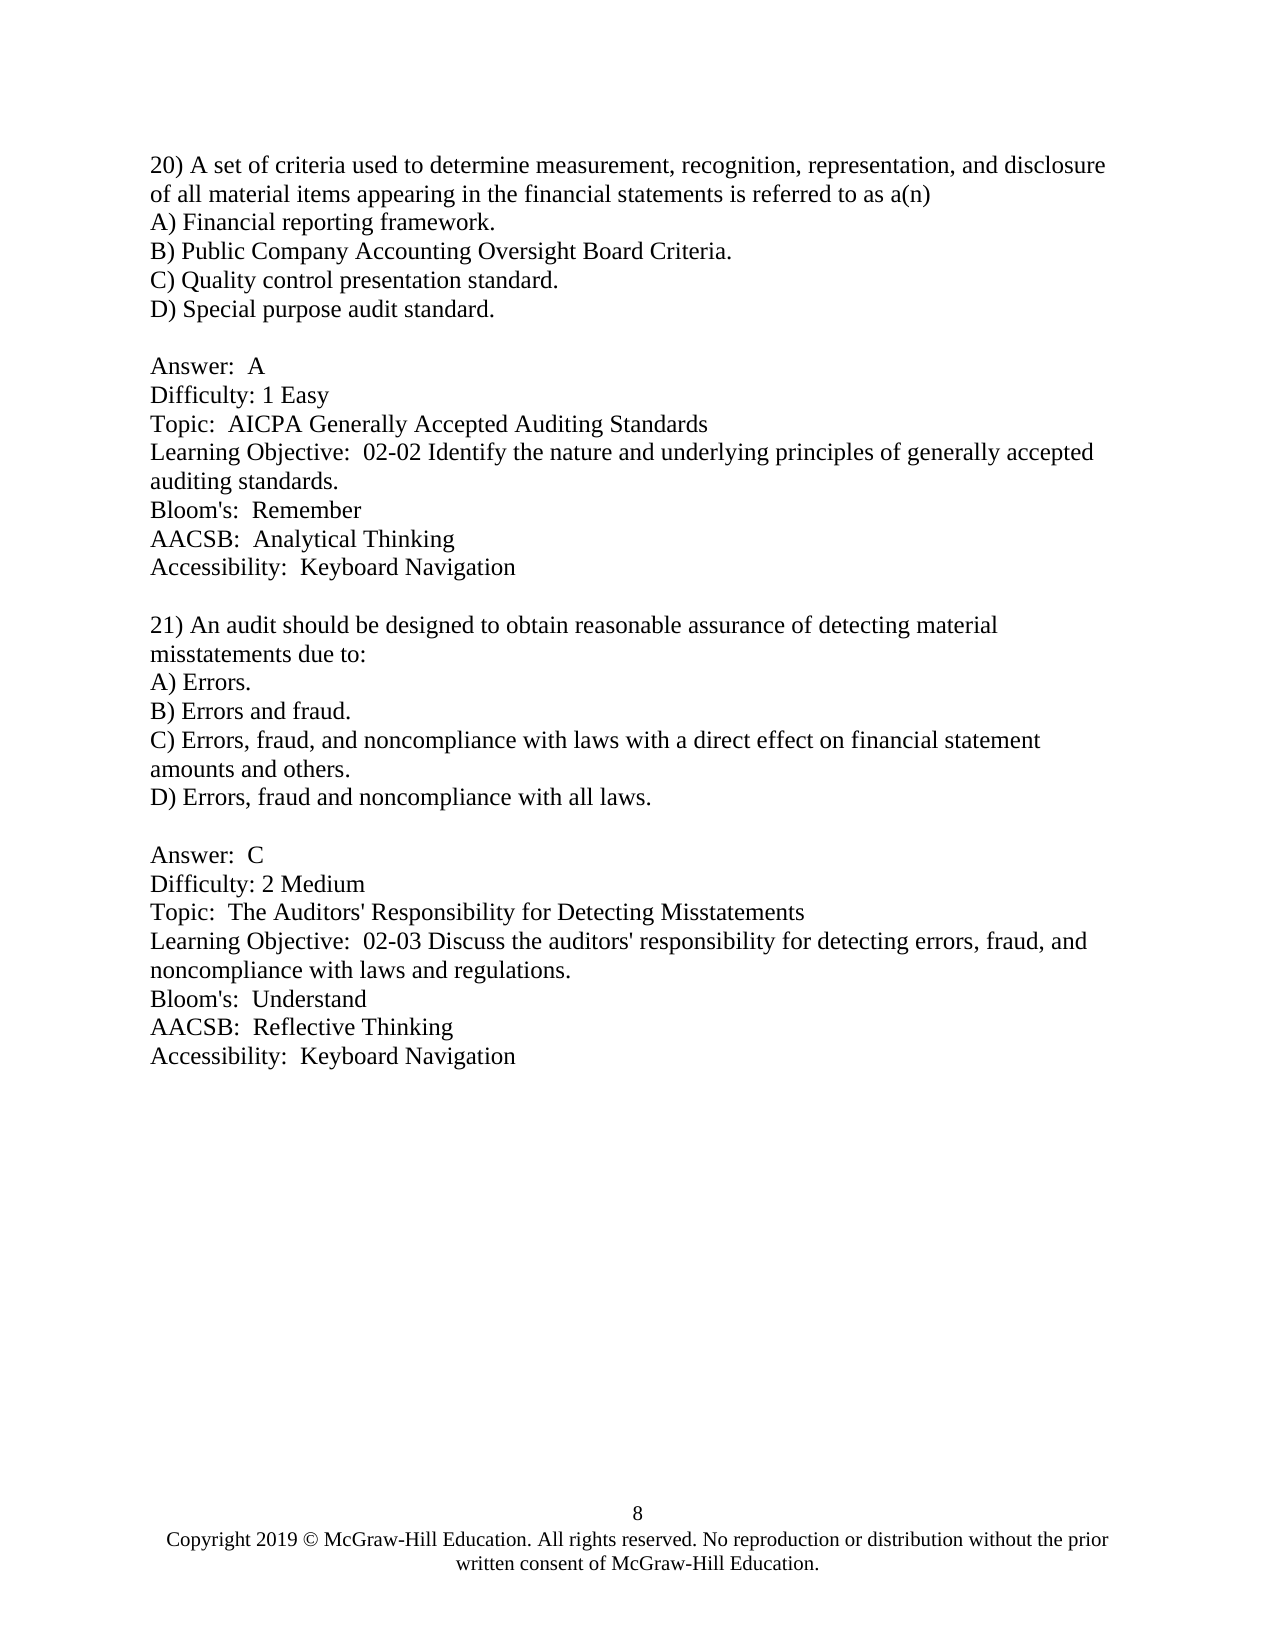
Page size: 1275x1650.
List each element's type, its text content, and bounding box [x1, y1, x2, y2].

text C) Quality control presentation standard. [150, 265, 1125, 294]
text Answer: A [150, 351, 1125, 380]
text Accessibility: Keyboard Navigation [150, 1041, 1125, 1070]
text A) Errors. [150, 667, 1125, 696]
text Learning Objective: 02-03 Discuss the auditors' responsibility for detecting errors, fraud, and noncompliance with laws and regulations. [150, 926, 1125, 984]
text Learning Objective: 02-02 Identify the nature and underlying principles of generally accepted auditing standards. [150, 437, 1125, 495]
text 21) An audit should be designed to obtain reasonable assurance of detecting material misstatements due to: [150, 610, 1125, 667]
text A) Financial reporting framework. [150, 207, 1125, 236]
text B) Public Company Accounting Oversight Board Criteria. [150, 236, 1125, 265]
text AACSB: Reflective Thinking [150, 1012, 1125, 1041]
text D) Errors, fraud and noncompliance with all laws. [150, 782, 1125, 811]
text Topic: AICPA Generally Accepted Auditing Standards [150, 409, 1125, 437]
text Topic: The Auditors' Responsibility for Detecting Misstatements [150, 897, 1125, 926]
text AACSB: Analytical Thinking [150, 524, 1125, 552]
text Difficulty: 1 Easy [150, 380, 1125, 409]
text B) Errors and fraud. [150, 696, 1125, 725]
text D) Special purpose audit standard. [150, 294, 1125, 322]
text Accessibility: Keyboard Navigation [150, 552, 1125, 581]
text 20) A set of criteria used to determine measurement, recognition, representation, and disclosure of all material items appearing in the financial statements is referred to as a(n) [150, 150, 1125, 207]
text Bloom's: Remember [150, 495, 1125, 524]
text Difficulty: 2 Medium [150, 869, 1125, 897]
text Bloom's: Understand [150, 984, 1125, 1012]
text C) Errors, fraud, and noncompliance with laws with a direct effect on financial statement amounts and others. [150, 725, 1125, 782]
text Answer: C [150, 840, 1125, 869]
